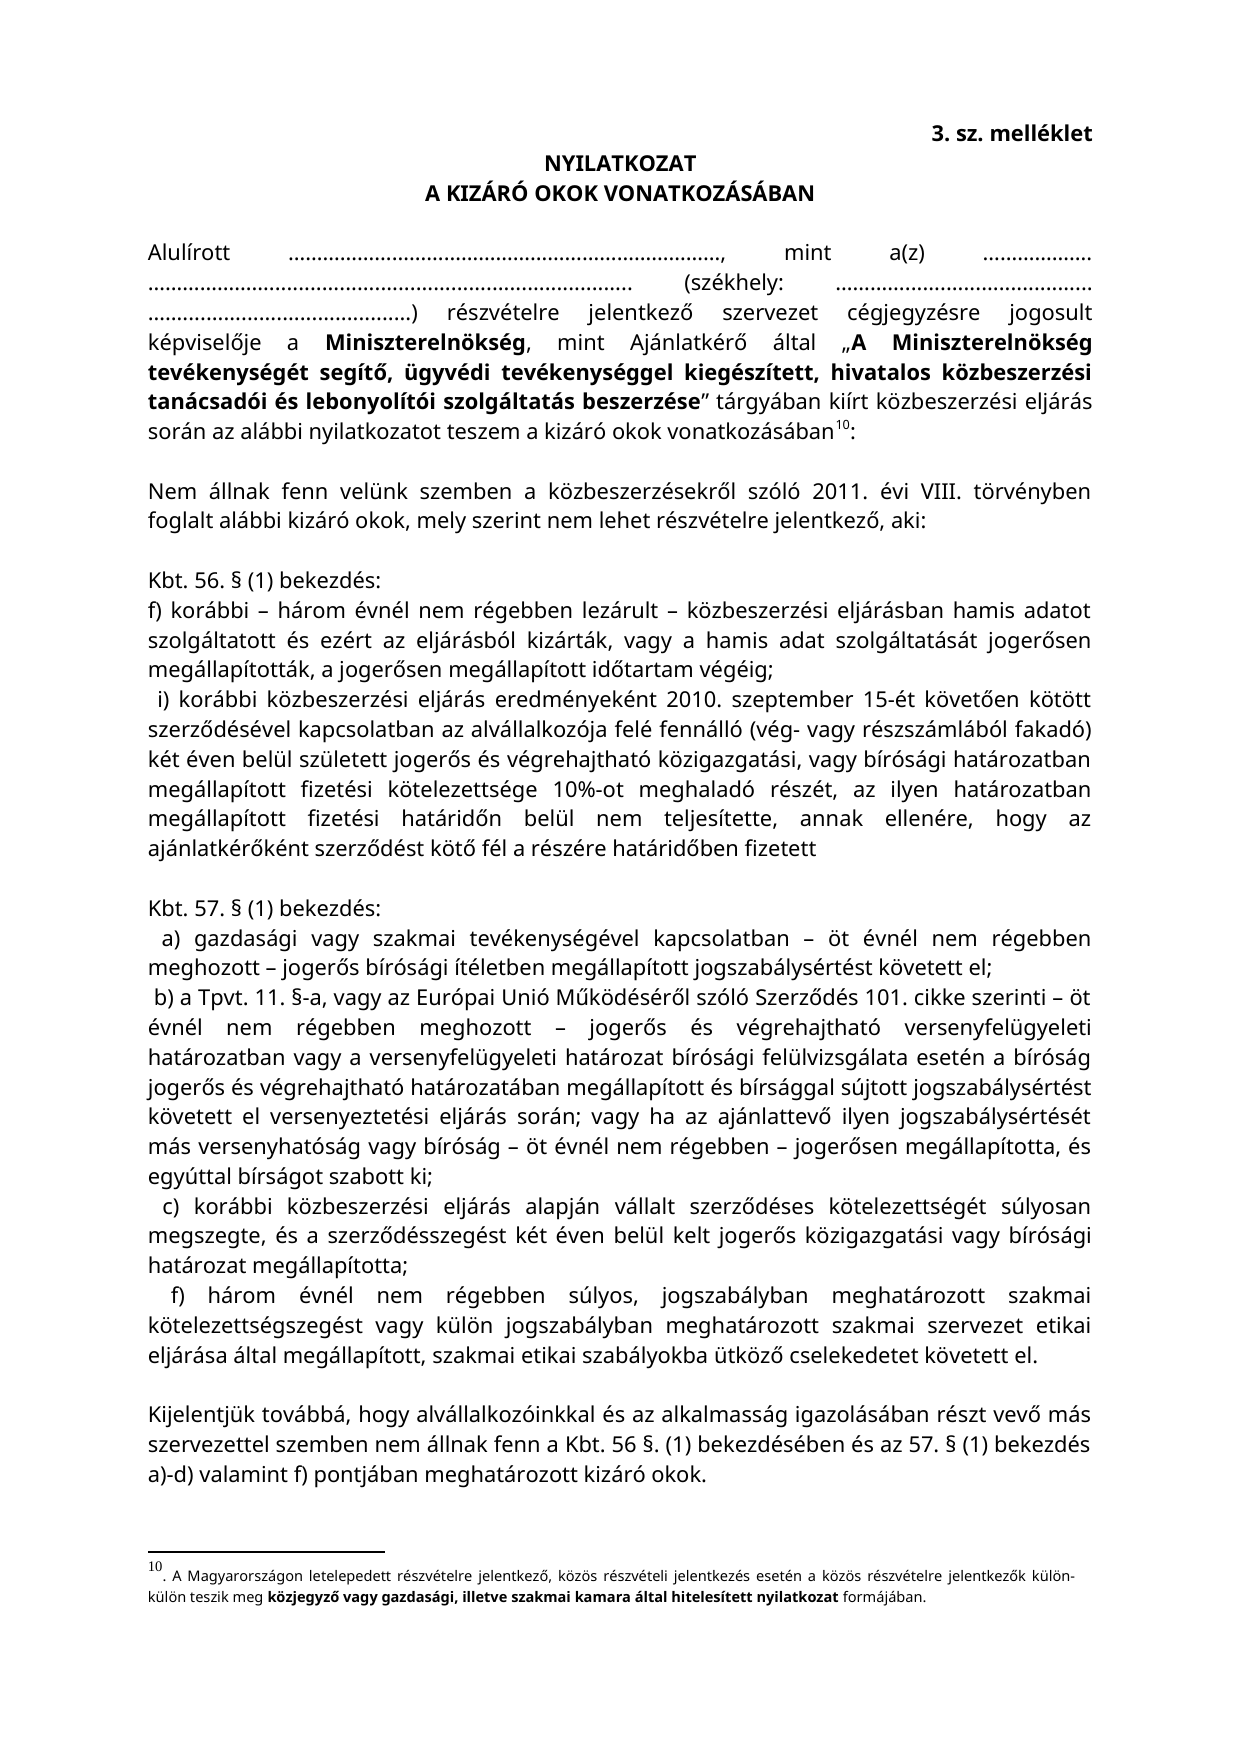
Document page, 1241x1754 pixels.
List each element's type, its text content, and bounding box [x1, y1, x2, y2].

text Kbt. 56. § (1) bekezdés: [148, 565, 1092, 595]
text i) korábbi közbeszerzési eljárás eredményeként 2010. szeptember 15-ét követően kötött szerződésével kapcsolatban az alvállalkozója felé fennálló (vég- vagy részszámlából fakadó) két éven belül született jogerős és végrehajtható közigazgatási, vagy bírósági határozatban megállapított fizetési kötelezettsége 10%-ot meghaladó részét, az ilyen határozatban megállapított fizetési határidőn belül nem teljesítette, annak ellenére, hogy az ajánlatkérőként szerződést kötő fél a részére határidőben fizetett [148, 684, 1092, 863]
text 3. sz. melléklet [148, 118, 1092, 148]
text Kijelentjük továbbá, hogy alvállalkozóinkkal és az alkalmasság igazolásában részt vevő más szervezettel szemben nem állnak fenn a Kbt. 56 §. (1) bekezdésében és az 57. § (1) bekezdés a)-d) valamint f) pontjában meghatározott kizáró okok. [148, 1399, 1092, 1488]
text Kbt. 57. § (1) bekezdés: [148, 893, 1092, 922]
text f) korábbi – három évnél nem régebben lezárult – közbeszerzési eljárásban hamis adatot szolgáltatott és ezért az eljárásból kizárták, vagy a hamis adat szolgáltatását jogerősen megállapították, a jogerősen megállapított időtartam végéig; [148, 595, 1092, 684]
text b) a Tpvt. 11. §-a, vagy az Európai Unió Működéséről szóló Szerződés 101. cikke szerinti – öt évnél nem régebben meghozott – jogerős és végrehajtható versenyfelügyeleti határozatban vagy a versenyfelügyeleti határozat bírósági felülvizsgálata esetén a bíróság jogerős és végrehajtható határozatában megállapított és bírsággal sújtott jogszabálysértést követett el versenyeztetési eljárás során; vagy ha az ajánlattevő ilyen jogszabálysértését más versenyhatóság vagy bíróság – öt évnél nem régebben – jogerősen megállapította, és egyúttal bírságot szabott ki; [148, 982, 1092, 1191]
text f) három évnél nem régebben súlyos, jogszabályban meghatározott szakmai kötelezettségszegést vagy külön jogszabályban meghatározott szakmai szervezet etikai eljárása által megállapított, szakmai etikai szabályokba ütköző cselekedetet követett el. [148, 1280, 1092, 1369]
text NYILATKOZAT [148, 148, 1092, 178]
text A KIZÁRÓ OKOK VONATKOZÁSÁBAN [148, 178, 1092, 207]
text Alulírott …………………………………………………………………, mint a(z) ……………….………………….............................................................. (székhely: ………...................................…….......................................) részvételre jelentkező szervezet cégjegyzésre jogosult képviselője a Miniszterelnökség, mint Ajánlatkérő által „A Miniszterelnökség tevékenységét segítő, ügyvédi tevékenységgel kiegészített, hivatalos közbeszerzési tanácsadói és lebonyolítói szolgáltatás beszerzése” tárgyában kiírt közbeszerzési eljárás során az alábbi nyilatkozatot teszem a kizáró okok vonatkozásában: [148, 237, 1093, 446]
text c) korábbi közbeszerzési eljárás alapján vállalt szerződéses kötelezettségét súlyosan megszegte, és a szerződésszegést két éven belül kelt jogerős közigazgatási vagy bírósági határozat megállapította; [148, 1191, 1092, 1280]
text Nem állnak fenn velünk szemben a közbeszerzésekről szóló 2011. évi VIII. törvényben foglalt alábbi kizáró okok, mely szerint nem lehet részvételre jelentkező, aki: [148, 476, 1092, 535]
text a) gazdasági vagy szakmai tevékenységével kapcsolatban – öt évnél nem régebben meghozott – jogerős bírósági ítéletben megállapított jogszabálysértést követett el; [148, 922, 1092, 982]
